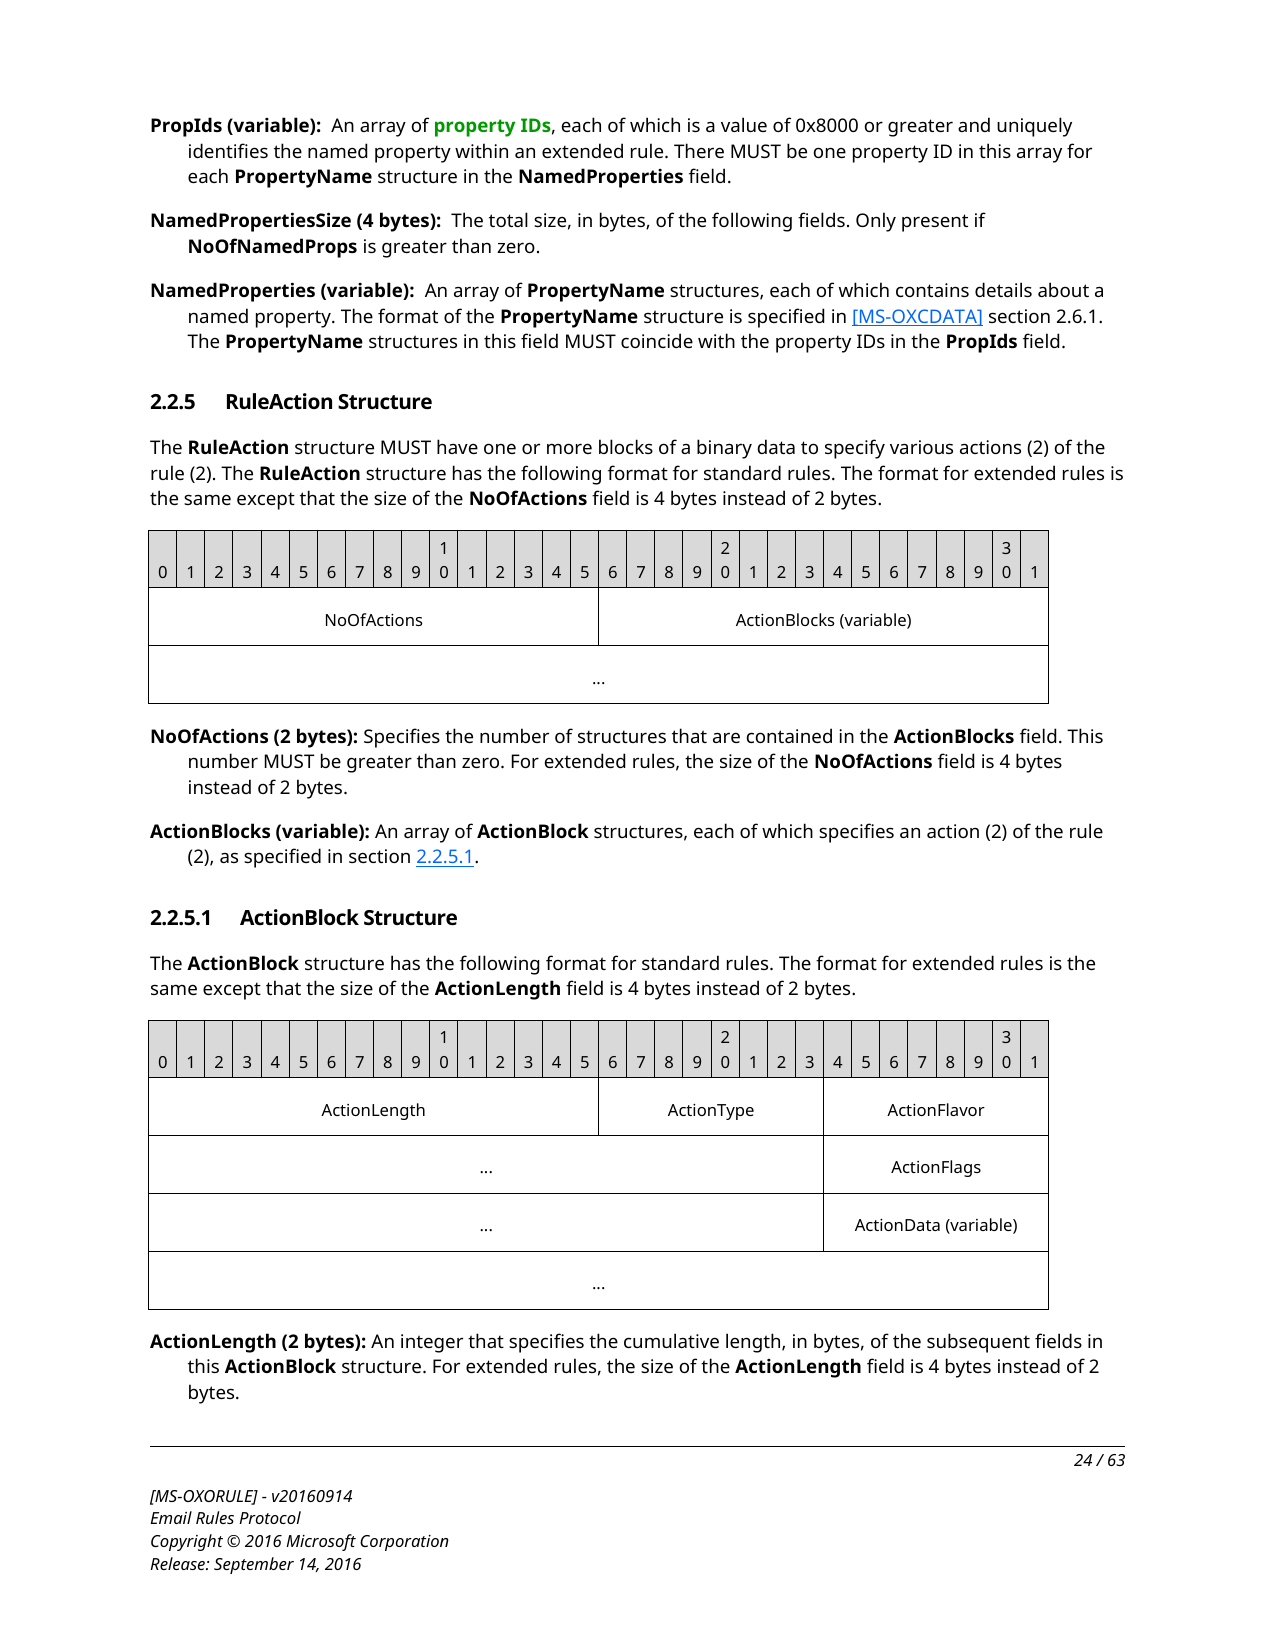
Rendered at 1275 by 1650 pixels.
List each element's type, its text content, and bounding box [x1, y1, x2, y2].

table_header 5 [571, 1021, 598, 1077]
table_header 7 [627, 531, 654, 587]
table_cell ActionData (variable) [824, 1194, 1048, 1251]
table_header 1 [740, 1021, 767, 1077]
text ActionBlocks (variable): An array of ActionBlock structures, each of which specifies an action (2) of the rule (2), as specified in section 2.2.5.1. [150, 818, 1125, 869]
table_header 1 [740, 531, 767, 587]
table_header 7 [346, 531, 373, 587]
table_header 3 0 [993, 531, 1020, 587]
table_header 6 [599, 1021, 626, 1077]
table_header 5 [571, 531, 598, 587]
table_header 2 [205, 1021, 232, 1077]
table_header 9 [965, 1021, 992, 1077]
table_cell ... [149, 1136, 823, 1193]
table_header 3 [515, 1021, 542, 1077]
table_header 2 [768, 531, 795, 587]
table_header 8 [655, 1021, 682, 1077]
table_header 4 [824, 531, 851, 587]
table_header 2 0 [712, 531, 739, 587]
table_header 1 0 [430, 531, 457, 587]
text PropIds (variable): An array of property IDs, each of which is a value of 0x8000 or greater and uniquely identifies the named property within an extended rule. There MUST be one property ID in this array for each PropertyName structure in the NamedProperties field. [150, 112, 1125, 189]
table_cell ActionLength [149, 1078, 598, 1135]
table_header 8 [655, 531, 682, 587]
table_header 5 [852, 531, 879, 587]
table_header 7 [627, 1021, 654, 1077]
table_header 9 [402, 531, 429, 587]
table_header 4 [262, 531, 289, 587]
table_header 5 [290, 531, 317, 587]
table_header 6 [880, 1021, 907, 1077]
text The RuleAction structure MUST have one or more blocks of a binary data to specify various actions (2) of the rule (2). The RuleAction structure has the following format for standard rules. The format for extended rules is the same except that the size of the NoOfActions field is 4 bytes instead of 2 bytes. [150, 435, 1125, 511]
table_header 2 [487, 531, 514, 587]
table_cell NoOfActions [149, 588, 598, 645]
subtitle ActionBlock Structure [150, 903, 1125, 931]
table_header 4 [543, 531, 570, 587]
table_header 3 0 [993, 1021, 1020, 1077]
table_header 7 [908, 1021, 936, 1077]
table_header 1 0 [430, 1021, 457, 1077]
table_header 3 [233, 531, 261, 587]
text ActionLength (2 bytes): An integer that specifies the cumulative length, in bytes, of the subsequent fields in this ActionBlock structure. For extended rules, the size of the ActionLength field is 4 bytes instead of 2 bytes. [150, 1328, 1125, 1405]
table_header 5 [290, 1021, 317, 1077]
table_cell ... [149, 646, 1048, 703]
table_header 4 [543, 1021, 570, 1077]
table_cell ActionBlocks (variable) [599, 588, 1048, 645]
table_header 8 [937, 531, 964, 587]
subtitle RuleAction Structure [150, 387, 1125, 416]
table_header 7 [908, 531, 936, 587]
table_header 2 [768, 1021, 795, 1077]
table_header 4 [262, 1021, 289, 1077]
table_header 3 [233, 1021, 261, 1077]
table_header 4 [824, 1021, 851, 1077]
table_header 6 [318, 1021, 345, 1077]
table_header 5 [852, 1021, 879, 1077]
table_header 0 [149, 1021, 176, 1077]
table_header 9 [683, 531, 711, 587]
table_cell ... [149, 1252, 1048, 1308]
table_header 2 [487, 1021, 514, 1077]
table_header 6 [599, 531, 626, 587]
table_header 6 [318, 531, 345, 587]
table_header 3 [796, 1021, 823, 1077]
table_header 1 [458, 531, 486, 587]
table_header 8 [374, 531, 401, 587]
table_cell ... [149, 1194, 823, 1251]
table_cell ActionType [599, 1078, 823, 1135]
table_header 9 [402, 1021, 429, 1077]
text NamedProperties (variable): An array of PropertyName structures, each of which contains details about a named property. The format of the PropertyName structure is specified in [MS-OXCDATA] section 2.6.1. The PropertyName structures in this field MUST coincide with the property IDs in the PropIds field. [150, 278, 1125, 354]
table_header 8 [374, 1021, 401, 1077]
table_header 7 [346, 1021, 373, 1077]
text The ActionBlock structure has the following format for standard rules. The format for extended rules is the same except that the size of the ActionLength field is 4 bytes instead of 2 bytes. [150, 950, 1125, 1001]
text NamedPropertiesSize (4 bytes): The total size, in bytes, of the following fields. Only present if NoOfNamedProps is greater than zero. [150, 208, 1125, 259]
table_header 8 [937, 1021, 964, 1077]
table_header 6 [880, 531, 907, 587]
table_header 1 [177, 531, 204, 587]
table_header 3 [796, 531, 823, 587]
text NoOfActions (2 bytes): Specifies the number of structures that are contained in the ActionBlocks field. This number MUST be greater than zero. For extended rules, the size of the NoOfActions field is 4 bytes instead of 2 bytes. [150, 723, 1125, 799]
table_header 1 [1021, 531, 1048, 587]
table_header 1 [177, 1021, 204, 1077]
table_header 1 [1021, 1021, 1048, 1077]
table_header 1 [458, 1021, 486, 1077]
table_cell ActionFlavor [824, 1078, 1048, 1135]
table_header 2 0 [712, 1021, 739, 1077]
table_header 3 [515, 531, 542, 587]
table_header 2 [205, 531, 232, 587]
table_cell ActionFlags [824, 1136, 1048, 1193]
table_header 9 [683, 1021, 711, 1077]
table_header 9 [965, 531, 992, 587]
table_header 0 [149, 531, 176, 587]
